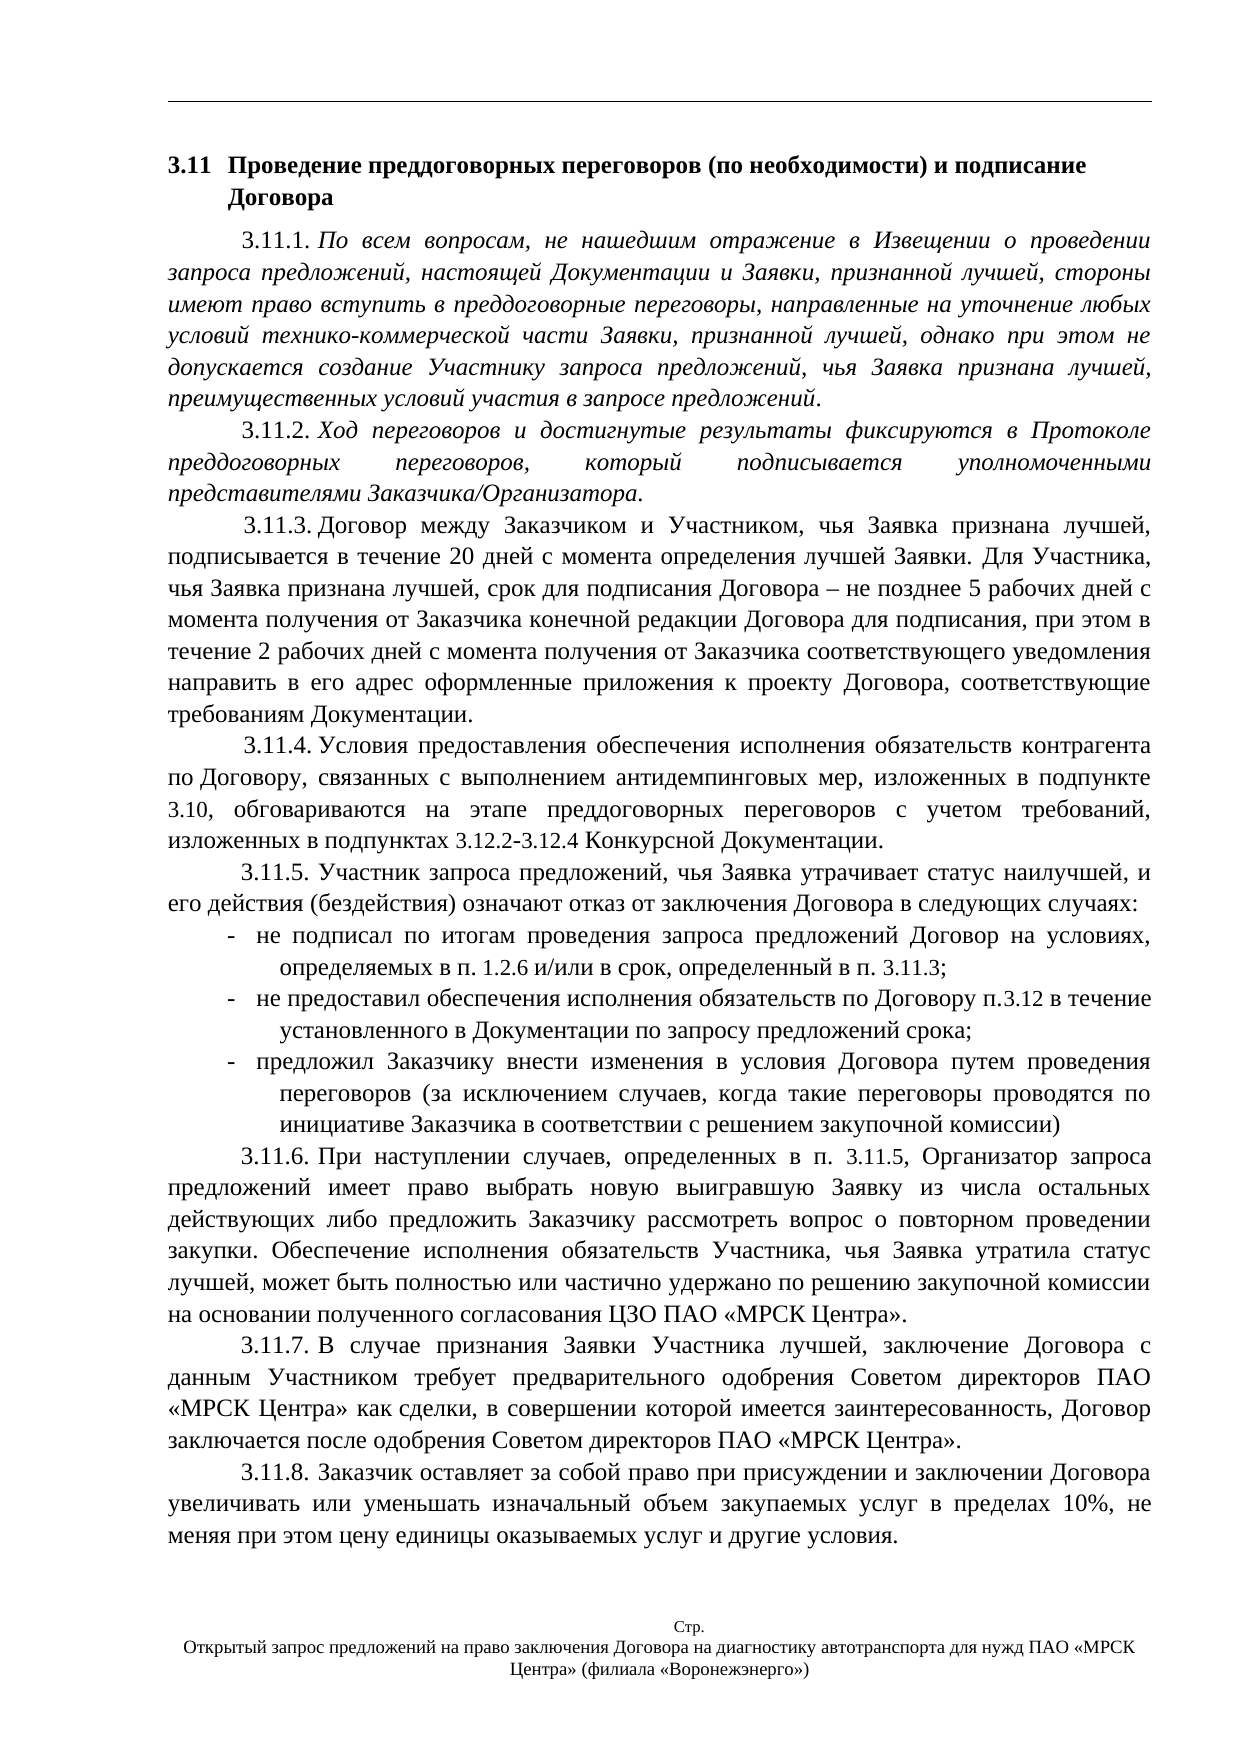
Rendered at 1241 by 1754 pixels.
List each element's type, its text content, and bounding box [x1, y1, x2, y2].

list предложил Заказчику внести изменения в условия Договора путем проведения переговоров (за исключением случаев, когда такие переговоры проводятся по инициативе Заказчика в соответствии с решением закупочной комиссии) [227, 1046, 1152, 1138]
list Заказчик оставляет за собой право при присуждении и заключении Договора увеличивать или уменьшать изначальный объем закупаемых услуг в пределах 10%, не меняя при этом цену единицы оказываемых услуг и другие условия. [168, 1457, 1152, 1548]
list не подписал по итогам проведения запроса предложений Договор на условиях, определяемых в п. 1.2.6 и/или в срок, определенный в п. 3.11.3; [227, 920, 1152, 980]
list Условия предоставления обеспечения исполнения обязательств контрагента по Договору, связанных с выполнением антидемпинговых мер, изложенных в подпункте 3.10, обговариваются на этапе преддоговорных переговоров с учетом требований, изложенных в подпунктах 3.12.2-3.12.4 Конкурсной Документации. [168, 731, 1152, 854]
list В случае признания Заявки Участника лучшей, заключение Договора с данным Участником требует предварительного одобрения Советом директоров ПАО «МРСК Центра» как сделки, в совершении которой имеется заинтересованность, Договор заключается после одобрения Советом директоров ПАО «МРСК Центра». [168, 1330, 1152, 1454]
list не предоставил обеспечения исполнения обязательств по Договору п.3.12 в течение установленного в Документации по запросу предложений срока; [227, 983, 1152, 1043]
list По всем вопросам, не нашедшим отражение в Извещении о проведении запроса предложений, настоящей Документации и Заявки, признанной лучшей, стороны имеют право вступить в преддоговорные переговоры, направленные на уточнение любых условий технико-коммерческой части Заявки, признанной лучшей, однако при этом не допускается создание Участнику запроса предложений, чья Заявка признана лучшей, преимущественных условий участия в запросе предложений. [168, 226, 1152, 412]
list При наступлении случаев, определенных в п. 3.11.5, Организатор запроса предложений имеет право выбрать новую выигравшую Заявку из числа остальных действующих либо предложить Заказчику рассмотреть вопрос о повторном проведении закупки. Обеспечение исполнения обязательств Участника, чья Заявка утратила статус лучшей, может быть полностью или частично удержано по решению закупочной комиссии на основании полученного согласования ЦЗО ПАО «МРСК Центра». [168, 1141, 1152, 1327]
list Договор между Заказчиком и Участником, чья Заявка признана лучшей, подписывается в течение 20 дней с момента определения лучшей Заявки. Для Участника, чья Заявка признана лучшей, срок для подписания Договора – не позднее 5 рабочих дней с момента получения от Заказчика конечной редакции Договора для подписания, при этом в течение 2 рабочих дней с момента получения от Заказчика соответствующего уведомления направить в его адрес оформленные приложения к проекту Договора, соответствующие требованиям Документации. [168, 510, 1152, 728]
list Ход переговоров и достигнутые результаты фиксируются в Протоколе преддоговорных переговоров, который подписывается уполномоченными представителями Заказчика/Организатора. [168, 415, 1152, 507]
list Участник запроса предложений, чья Заявка утрачивает статус наилучшей, и его действия (бездействия) означают отказ от заключения Договора в следующих случаях: [168, 857, 1152, 917]
subtitle Проведение преддоговорных переговоров (по необходимости) и подписание Договора [168, 150, 1152, 210]
